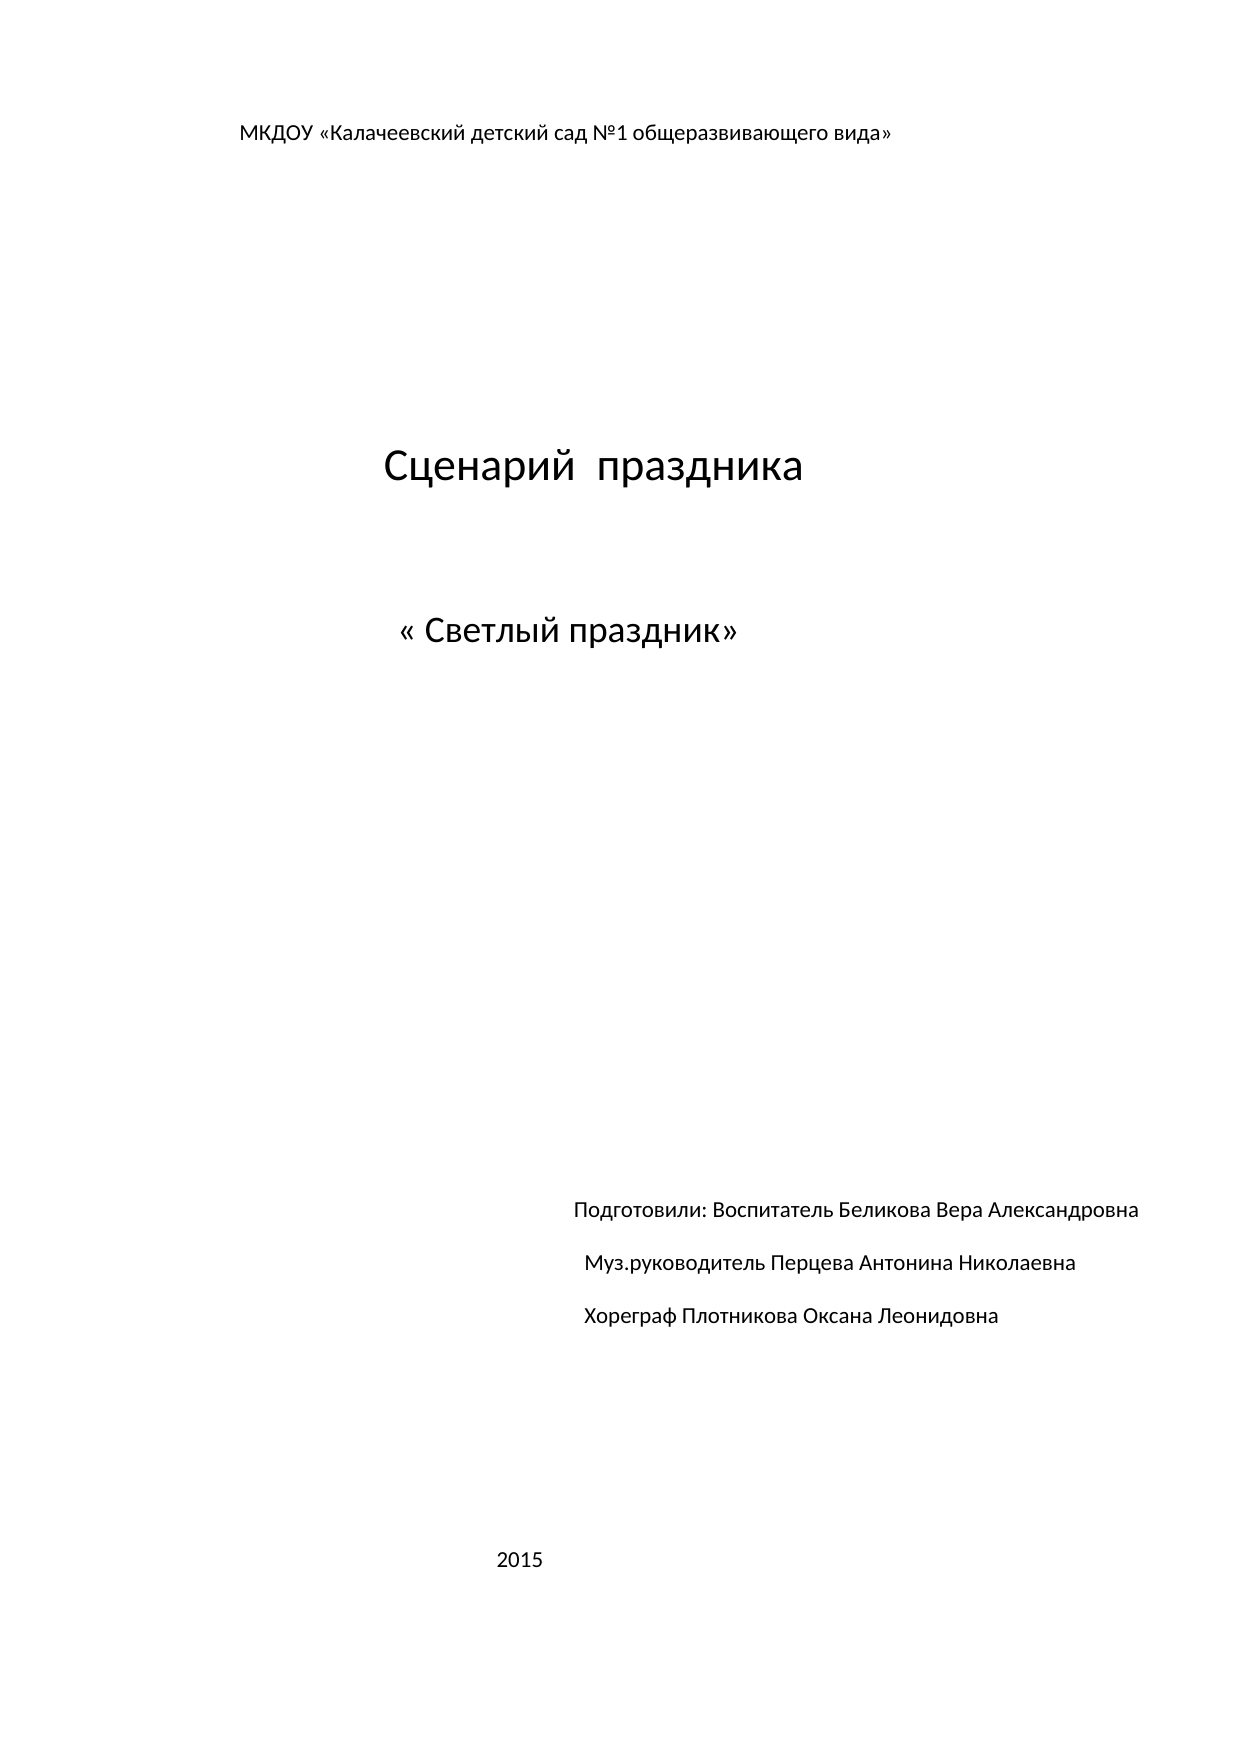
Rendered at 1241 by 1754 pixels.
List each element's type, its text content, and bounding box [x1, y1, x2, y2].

text Сценарий праздника [177, 436, 1152, 492]
text Муз.руководитель Перцева Антонина Николаевна [177, 1248, 1152, 1276]
text Хореграф Плотникова Оксана Леонидовна [177, 1301, 1152, 1361]
text МКДОУ «Калачеевский детский сад №1 общеразвивающего вида» [177, 118, 1152, 146]
text Подготовили: Воспитатель Беликова Вера Александровна [177, 1195, 1152, 1223]
text « Светлый праздник» [177, 606, 1152, 652]
text 2015 [177, 1545, 1152, 1573]
